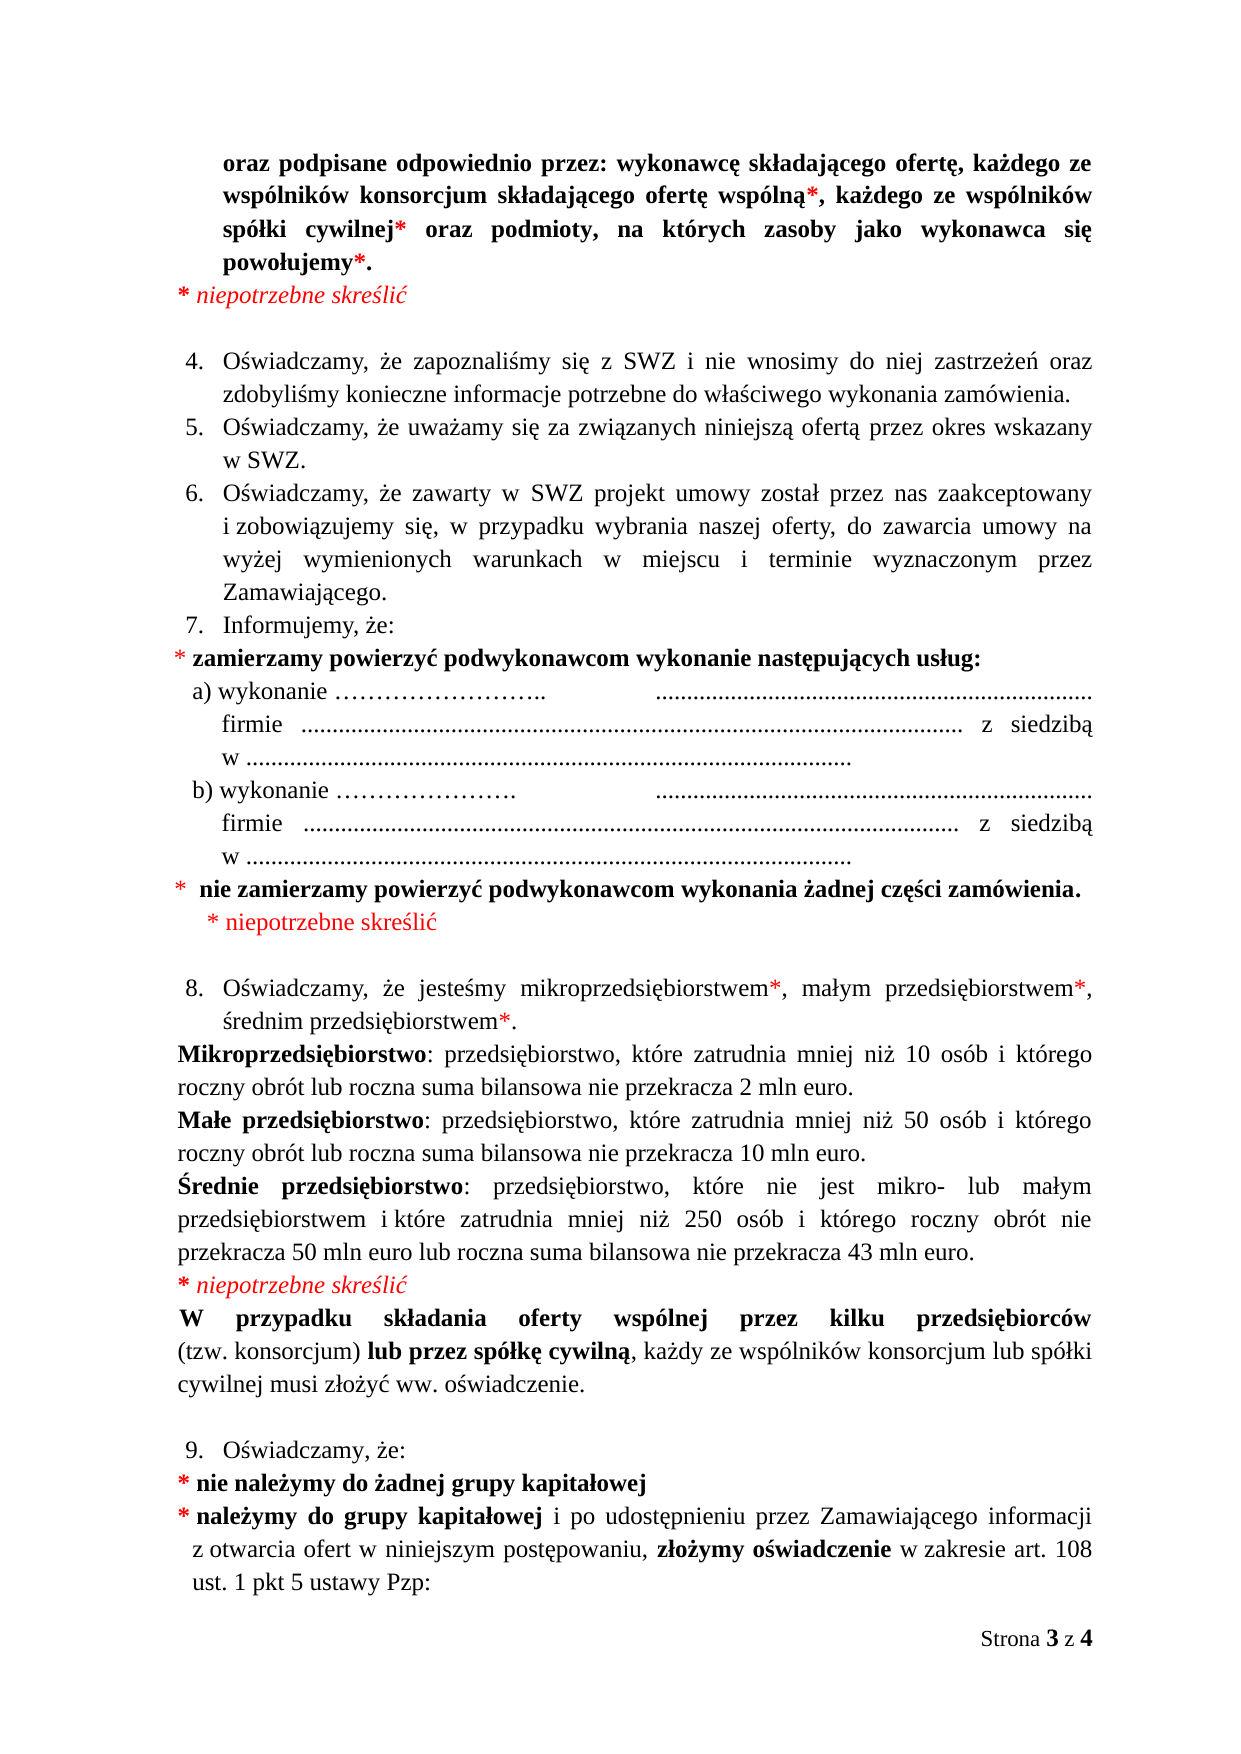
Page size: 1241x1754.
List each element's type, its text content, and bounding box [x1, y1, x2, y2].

list Informujemy, że: [185, 610, 1093, 639]
text Małe przedsiębiorstwo: przedsiębiorstwo, które zatrudnia mniej niż 50 osób i którego roczny obrót lub roczna suma bilansowa nie przekracza 10 mln euro. [177, 1105, 1093, 1167]
list Oświadczamy, że zawarty w SWZ projekt umowy został przez nas zaakceptowany i zobowiązujemy się, w przypadku wybrania naszej oferty, do zawarcia umowy na wyżej wymienionych warunkach w miejscu i terminie wyznaczonym przez Zamawiającego. [185, 478, 1093, 606]
text * należymy do grupy kapitałowej i po udostępnieniu przez Zamawiającego informacji z otwarcia ofert w niniejszym postępowaniu, złożymy oświadczenie w zakresie art. 108 ust. 1 pkt 5 ustawy Pzp: [177, 1501, 1093, 1596]
text a) wykonanie …………………….. ...................................................................... firmie .......................................................................................................... z siedzibą w ................................................................................................. [192, 676, 1093, 771]
text * niepotrzebne skreślić [207, 907, 1093, 936]
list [185, 148, 1093, 275]
text * nie zamierzamy powierzyć podwykonawcom wykonania żadnej części zamówienia. [174, 874, 1093, 903]
list Oświadczamy, że uważamy się za związanych niniejszą ofertą przez okres wskazany w SWZ. [185, 412, 1093, 473]
text * niepotrzebne skreślić [177, 280, 1093, 308]
text Średnie przedsiębiorstwo: przedsiębiorstwo, które nie jest mikro- lub małym przedsiębiorstwem i które zatrudnia mniej niż 250 osób i którego roczny obrót nie przekracza 50 mln euro lub roczna suma bilansowa nie przekracza 43 mln euro. [177, 1171, 1093, 1266]
list Oświadczamy, że jesteśmy mikroprzedsiębiorstwem*, małym przedsiębiorstwem*, średnim przedsiębiorstwem*. [185, 973, 1093, 1035]
text * zamierzamy powierzyć podwykonawcom wykonanie następujących usług: [174, 643, 1093, 672]
text * niepotrzebne skreślić [177, 1270, 1093, 1299]
text Mikroprzedsiębiorstwo: przedsiębiorstwo, które zatrudnia mniej niż 10 osób i którego roczny obrót lub roczna suma bilansowa nie przekracza 2 mln euro. [177, 1039, 1093, 1101]
list Oświadczamy, że: [185, 1435, 1093, 1464]
text * nie należymy do żadnej grupy kapitałowej [177, 1468, 1093, 1497]
list Oświadczamy, że zapoznaliśmy się z SWZ i nie wnosimy do niej zastrzeżeń oraz zdobyliśmy konieczne informacje potrzebne do właściwego wykonania zamówienia. [185, 346, 1093, 407]
text b) wykonanie …………………. ...................................................................... firmie ......................................................................................................... z siedzibą w ................................................................................................. [192, 775, 1093, 870]
